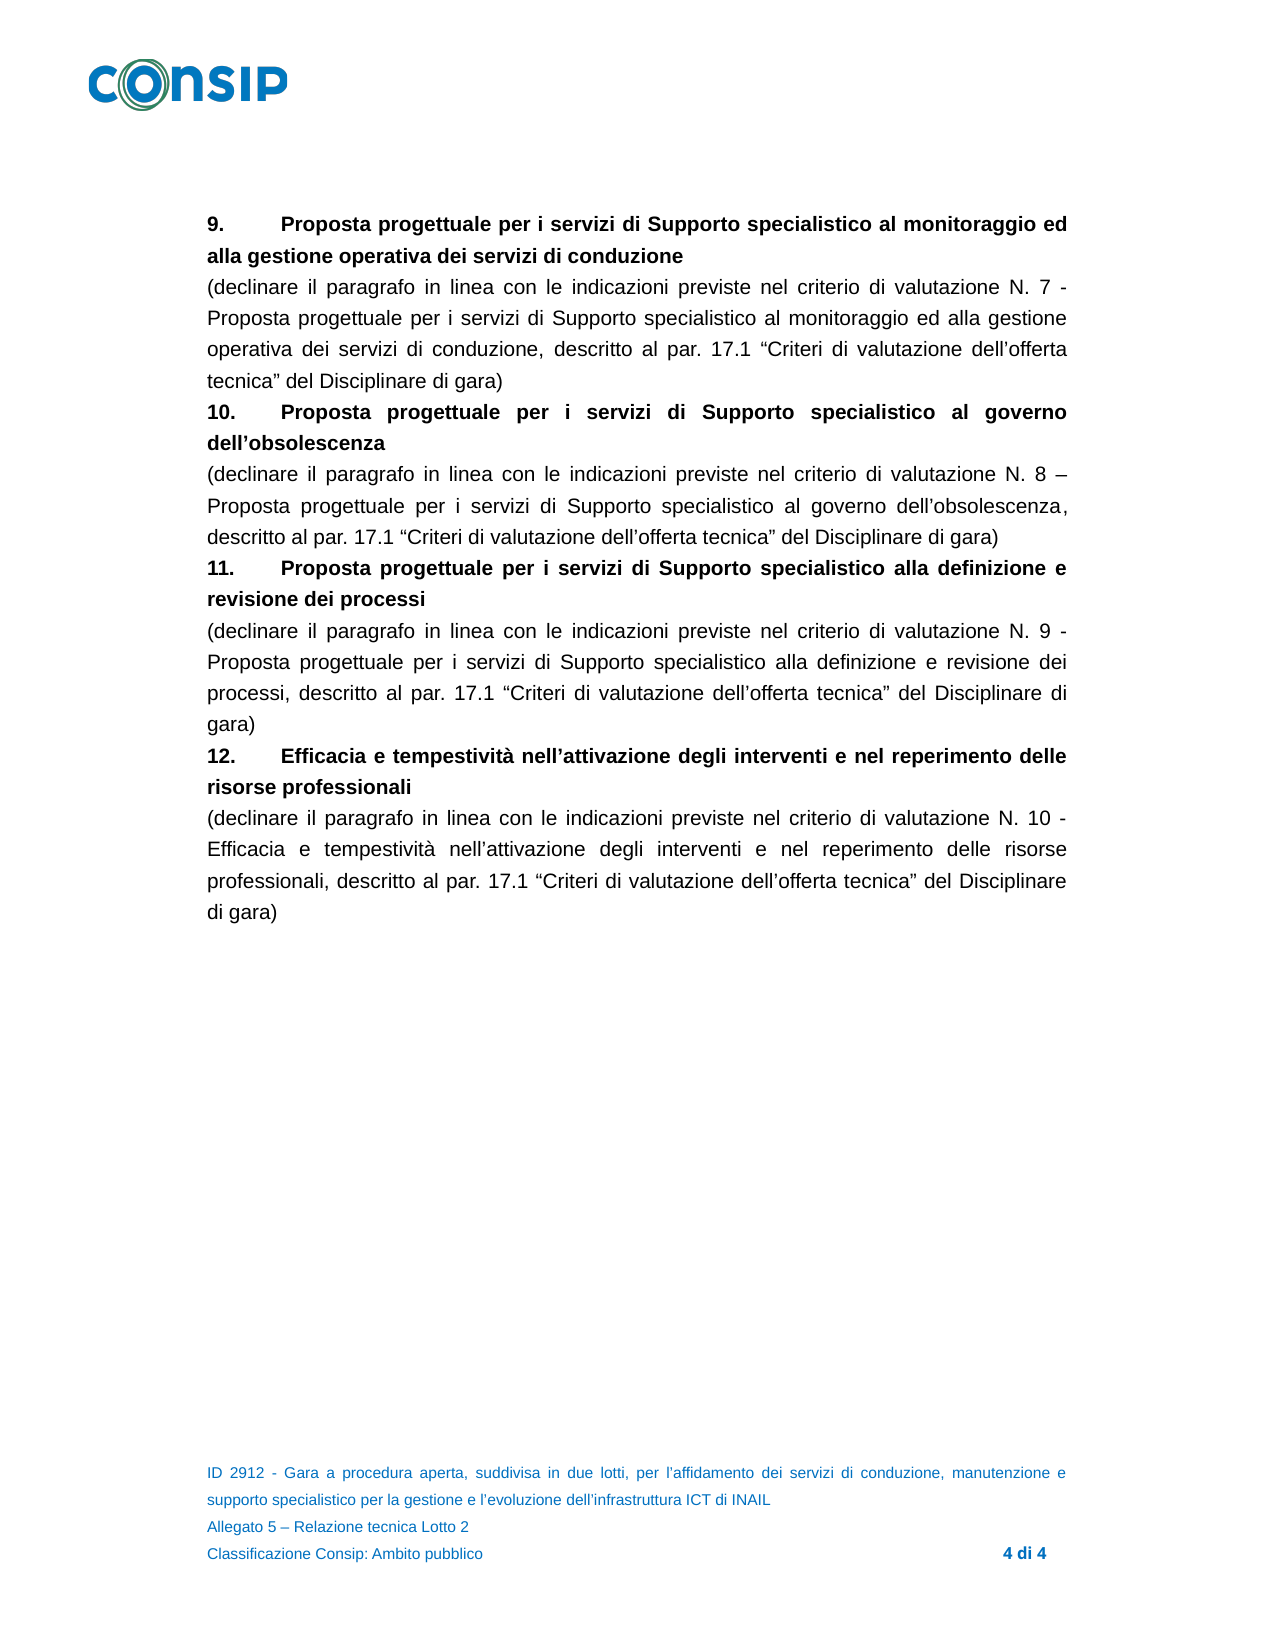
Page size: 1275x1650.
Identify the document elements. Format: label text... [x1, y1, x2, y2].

text (declinare il paragrafo in linea con le indicazioni previste nel criterio di valutazione N. 8 – Proposta progettuale per i servizi di Supporto specialistico al governo dell’obsolescenza, descritto al par. 17.1 “Criteri di valutazione dell’offerta tecnica” del Disciplinare di gara) [207, 457, 1068, 551]
text (declinare il paragrafo in linea con le indicazioni previste nel criterio di valutazione N. 9 - Proposta progettuale per i servizi di Supporto specialistico alla definizione e revisione dei processi, descritto al par. 17.1 “Criteri di valutazione dell’offerta tecnica” del Disciplinare di gara) [207, 613, 1068, 738]
text (declinare il paragrafo in linea con le indicazioni previste nel criterio di valutazione N. 7 - Proposta progettuale per i servizi di Supporto specialistico al monitoraggio ed alla gestione operativa dei servizi di conduzione, descritto al par. 17.1 “Criteri di valutazione dell’offerta tecnica” del Disciplinare di gara) [207, 269, 1068, 394]
text 11. Proposta progettuale per i servizi di Supporto specialistico alla definizione e revisione dei processi [207, 551, 1068, 613]
text 10. Proposta progettuale per i servizi di Supporto specialistico al governo dell’obsolescenza [207, 394, 1068, 457]
text 9. Proposta progettuale per i servizi di Supporto specialistico al monitoraggio ed alla gestione operativa dei servizi di conduzione [207, 207, 1068, 269]
text 12. Efficacia e tempestività nell’attivazione degli interventi e nel reperimento delle risorse professionali [207, 738, 1068, 801]
text (declinare il paragrafo in linea con le indicazioni previste nel criterio di valutazione N. 10 - Efficacia e tempestività nell’attivazione degli interventi e nel reperimento delle risorse professionali, descritto al par. 17.1 “Criteri di valutazione dell’offerta tecnica” del Disciplinare di gara) [207, 801, 1068, 926]
picture [88, 59, 288, 111]
